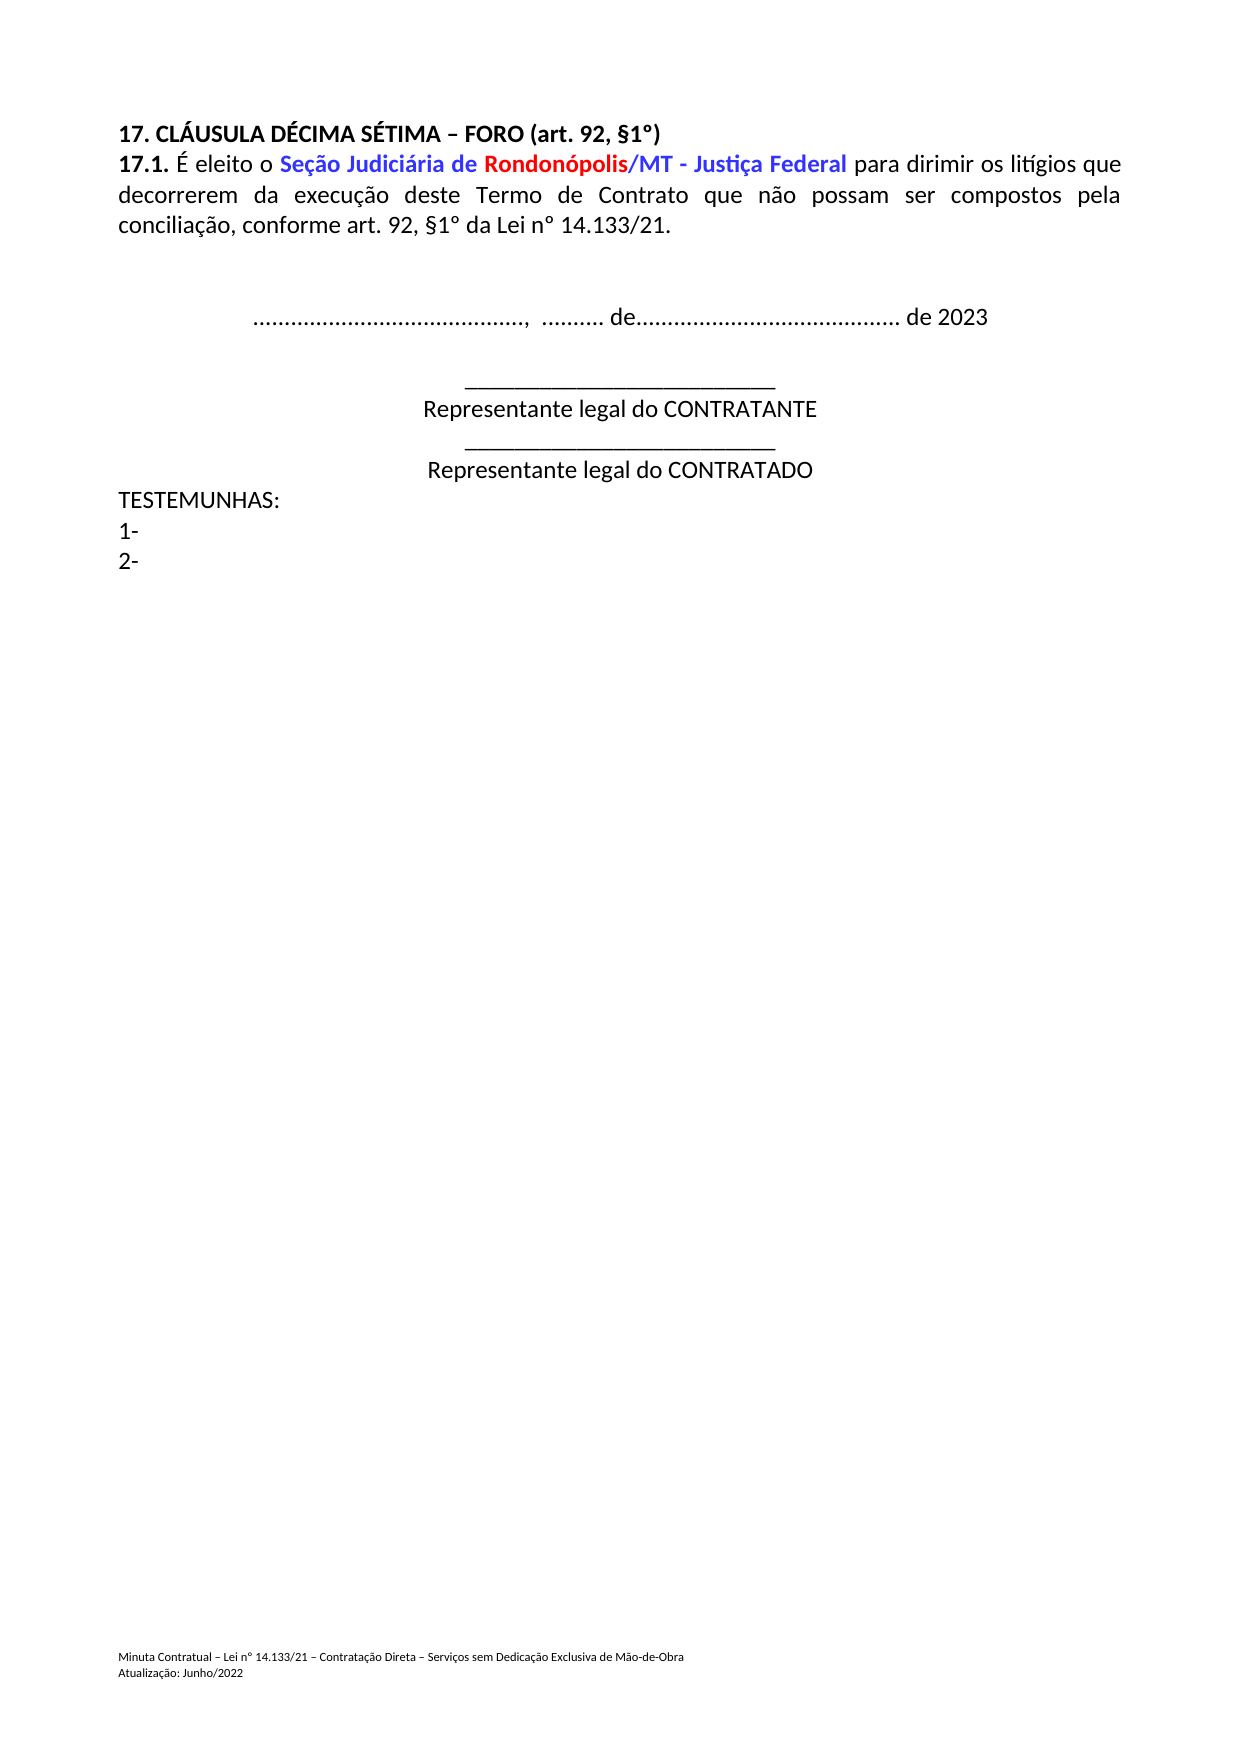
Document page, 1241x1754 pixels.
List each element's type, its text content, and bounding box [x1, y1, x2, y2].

text ..........................................., .......... de.......................................... de 2023 [118, 301, 1124, 332]
text _________________________ [118, 362, 1122, 393]
text 17.1. É eleito o Seção Judiciária de Rondonópolis/MT - Justiça Federal para dirimir os litígios que decorrerem da execução deste Termo de Contrato que não possam ser compostos pela conciliação, conforme art. 92, §1º da Lei nº 14.133/21. [118, 149, 1122, 240]
text Representante legal do CONTRATANTE [118, 393, 1122, 423]
text TESTEMUNHAS: [118, 484, 1122, 515]
text 2- [118, 545, 1122, 576]
text 1- [118, 515, 1122, 545]
text Representante legal do CONTRATADO [118, 454, 1122, 484]
list 17. CLÁUSULA DÉCIMA SÉTIMA – FORO (art. 92, §1º) [118, 118, 1122, 149]
text _________________________ [118, 423, 1122, 454]
